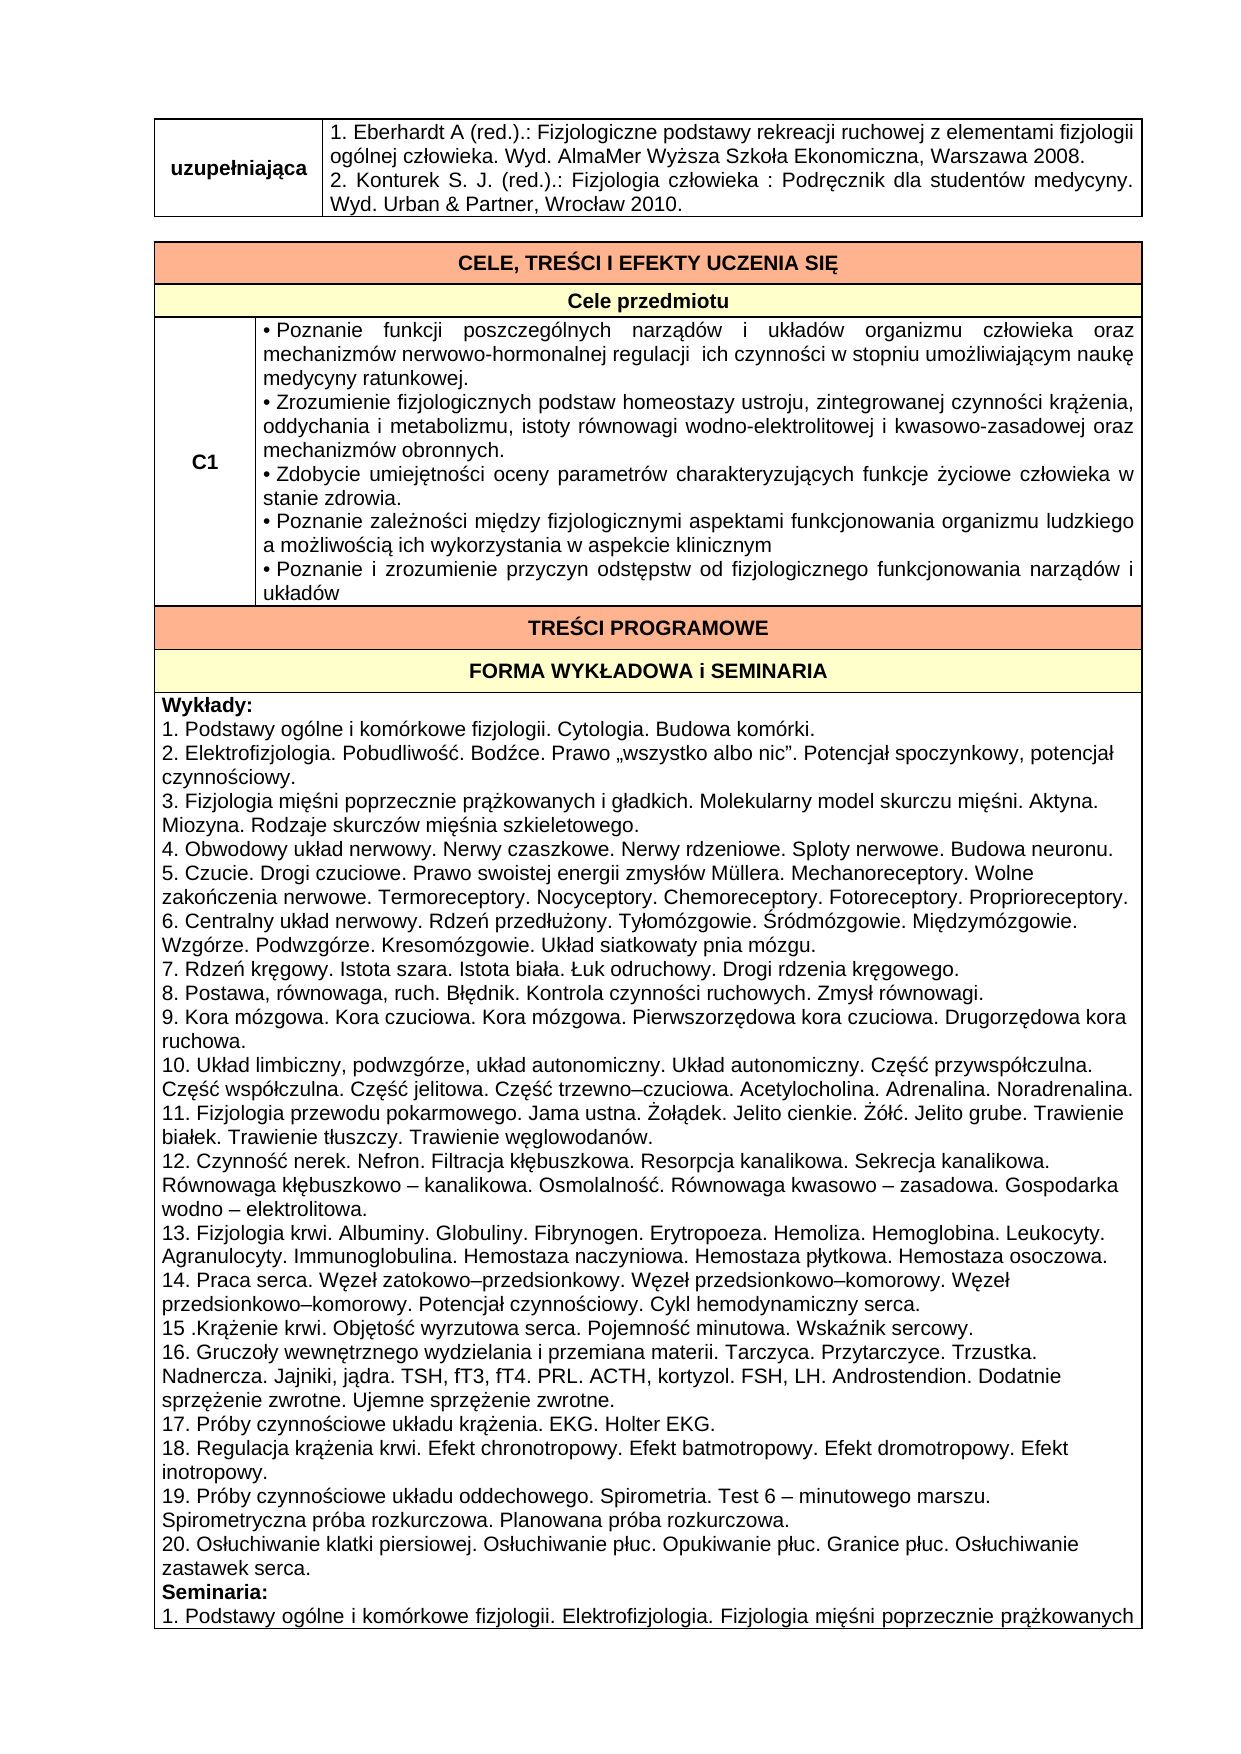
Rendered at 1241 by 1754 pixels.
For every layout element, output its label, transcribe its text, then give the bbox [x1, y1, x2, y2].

table_cell C1 [155, 318, 255, 605]
table_cell • Poznanie funkcji poszczególnych narządów i układów organizmu człowieka oraz mechanizmów nerwowo-hormonalnej regulacji ich czynności w stopniu umożliwiającym naukę medycyny ratunkowej. • Zrozumienie fizjologicznych podstaw homeostazy ustroju, zintegrowanej czynności krążenia, oddychania i metabolizmu, istoty równowagi wodno-elektrolitowej i kwasowo-zasadowej oraz mechanizmów obronnych. • Zdobycie umiejętności oceny parametrów charakteryzujących funkcje życiowe człowieka w stanie zdrowia. • Poznanie zależności między fizjologicznymi aspektami funkcjonowania organizmu ludzkiego a możliwością ich wykorzystania w aspekcie klinicznym • Poznanie i zrozumienie przyczyn odstępstw od fizjologicznego funkcjonowania narządów i układów [256, 318, 1141, 605]
table_cell 1. Eberhardt A (red.).: Fizjologiczne podstawy rekreacji ruchowej z elementami fizjologii ogólnej człowieka. Wyd. AlmaMer Wyższa Szkoła Ekonomiczna, Warszawa 2008. 2. Konturek S. J. (red.).: Fizjologia człowieka : Podręcznik dla studentów medycyny. Wyd. Urban & Partner, Wrocław 2010. [323, 120, 1141, 216]
table_cell Cele przedmiotu [155, 285, 1141, 316]
table_header CELE, TREŚCI I EFEKTY UCZENIA SIĘ [155, 243, 1141, 283]
table_cell TREŚCI PROGRAMOWE [155, 607, 1141, 649]
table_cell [155, 693, 1141, 1628]
table_cell uzupełniająca [155, 120, 322, 216]
table_cell FORMA WYKŁADOWA i SEMINARIA [155, 650, 1141, 692]
